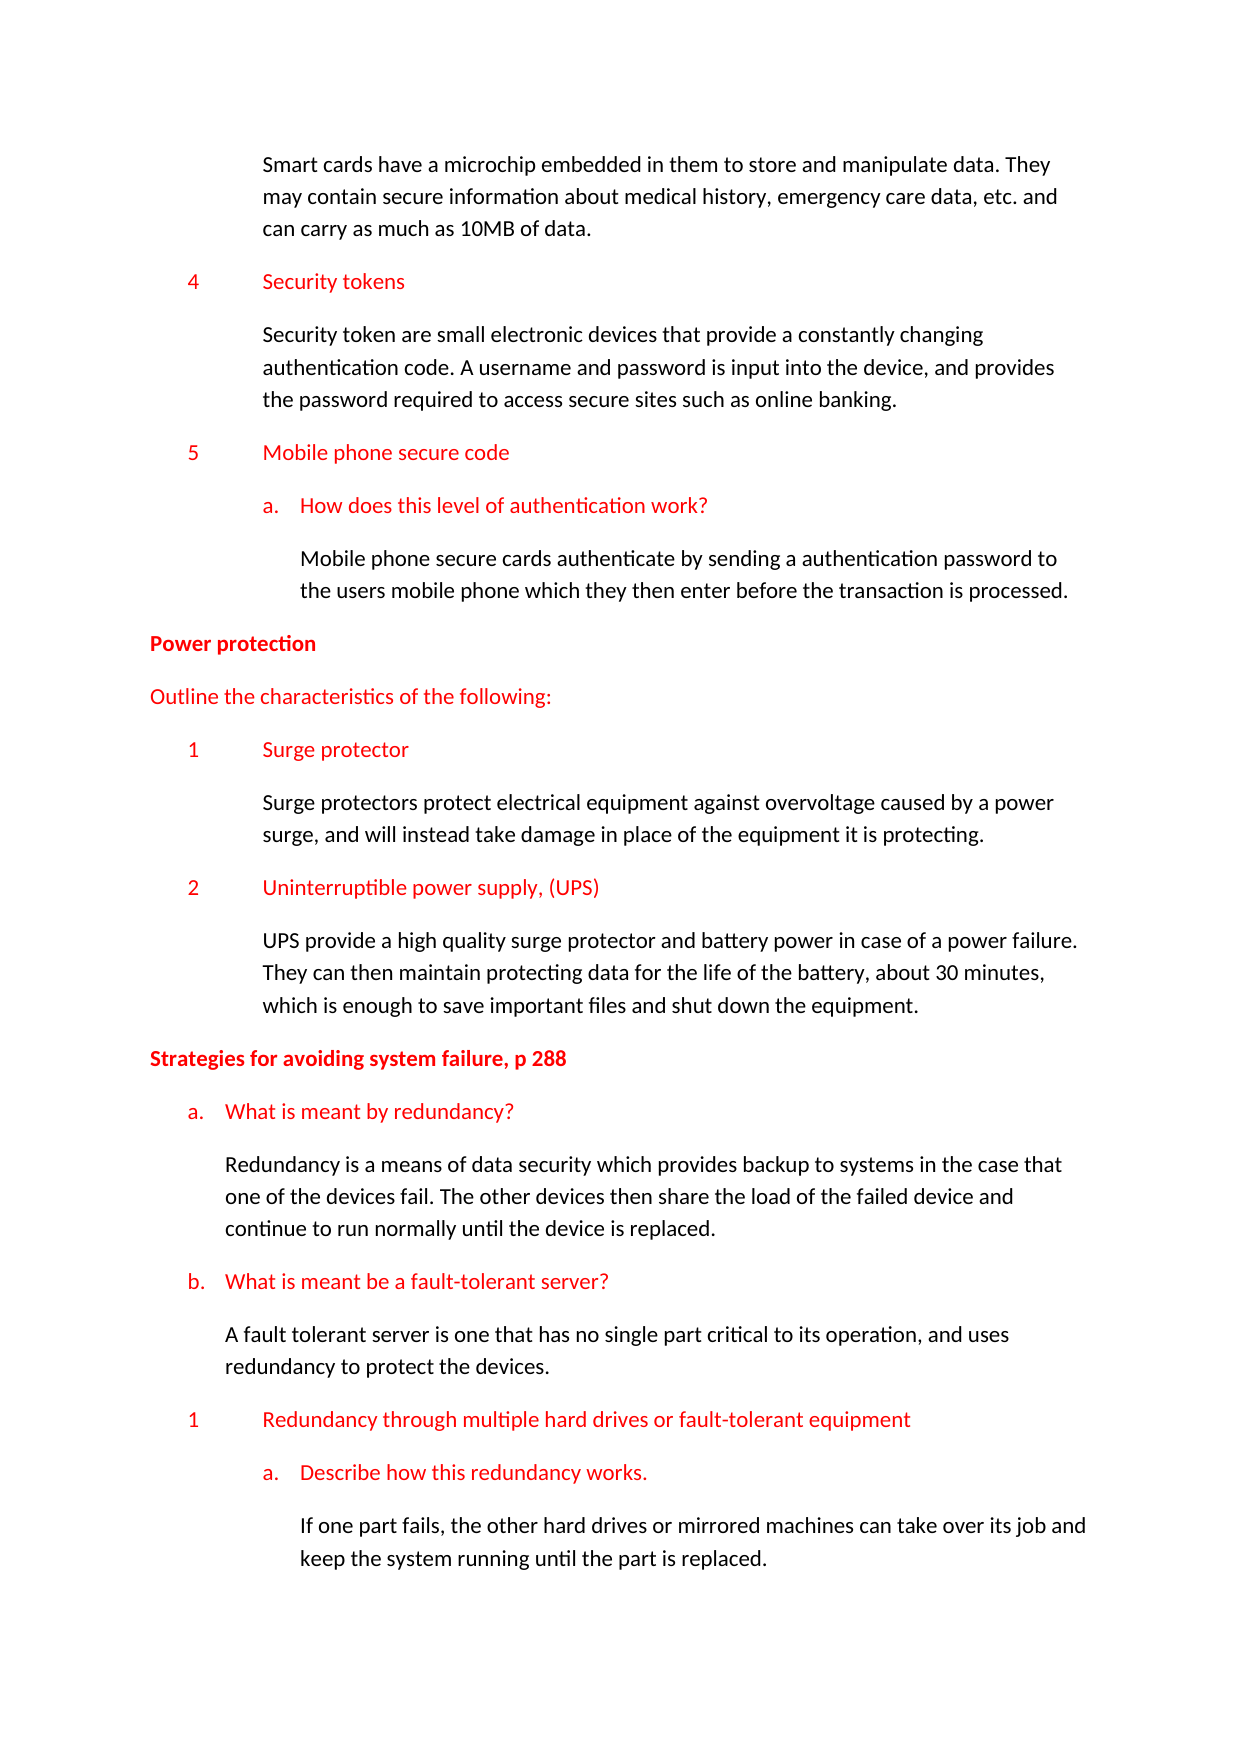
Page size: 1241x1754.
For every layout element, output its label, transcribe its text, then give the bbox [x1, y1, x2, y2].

list How does this level of authentication work? [262, 491, 1090, 519]
list UPS provide a high quality surge protector and battery power in case of a power failure. They can then maintain protecting data for the life of the battery, about 30 minutes, which is enough to save important files and shut down the equipment. [262, 926, 1090, 1019]
list Describe how this redundancy works. [262, 1458, 1090, 1486]
list Power protection [150, 629, 1090, 657]
list Mobile phone secure code [187, 438, 1090, 466]
list If one part fails, the other hard drives or mirrored machines can take over its job and keep the system running until the part is replaced. [300, 1511, 1090, 1572]
list What is meant be a fault-tolerant server? [187, 1267, 1090, 1295]
list What is meant by redundancy? [187, 1097, 1090, 1125]
list Mobile phone secure cards authenticate by sending a authentication password to the users mobile phone which they then enter before the transaction is processed. [300, 544, 1090, 604]
list Redundancy is a means of data security which provides backup to systems in the case that one of the devices fail. The other devices then share the load of the failed device and continue to run normally until the device is replaced. [225, 1150, 1090, 1242]
list Security token are small electronic devices that provide a constantly changing authentication code. A username and password is input into the device, and provides the password required to access secure sites such as online banking. [262, 320, 1090, 413]
list Uninterruptible power supply, (UPS) [187, 873, 1090, 901]
list Outline the characteristics of the following: [150, 682, 1090, 710]
list A fault tolerant server is one that has no single part critical to its operation, and uses redundancy to protect the devices. [225, 1320, 1090, 1380]
list Redundancy through multiple hard drives or fault-tolerant equipment [187, 1405, 1090, 1433]
list Security tokens [187, 267, 1090, 295]
list Smart cards have a microchip embedded in them to store and manipulate data. They may contain secure information about medical history, emergency care data, etc. and can carry as much as 10MB of data. [262, 150, 1090, 242]
list Surge protectors protect electrical equipment against overvoltage caused by a power surge, and will instead take damage in place of the equipment it is protecting. [262, 788, 1090, 848]
list Surge protector [187, 735, 1090, 763]
list Strategies for avoiding system failure, p 288 [150, 1044, 1090, 1072]
